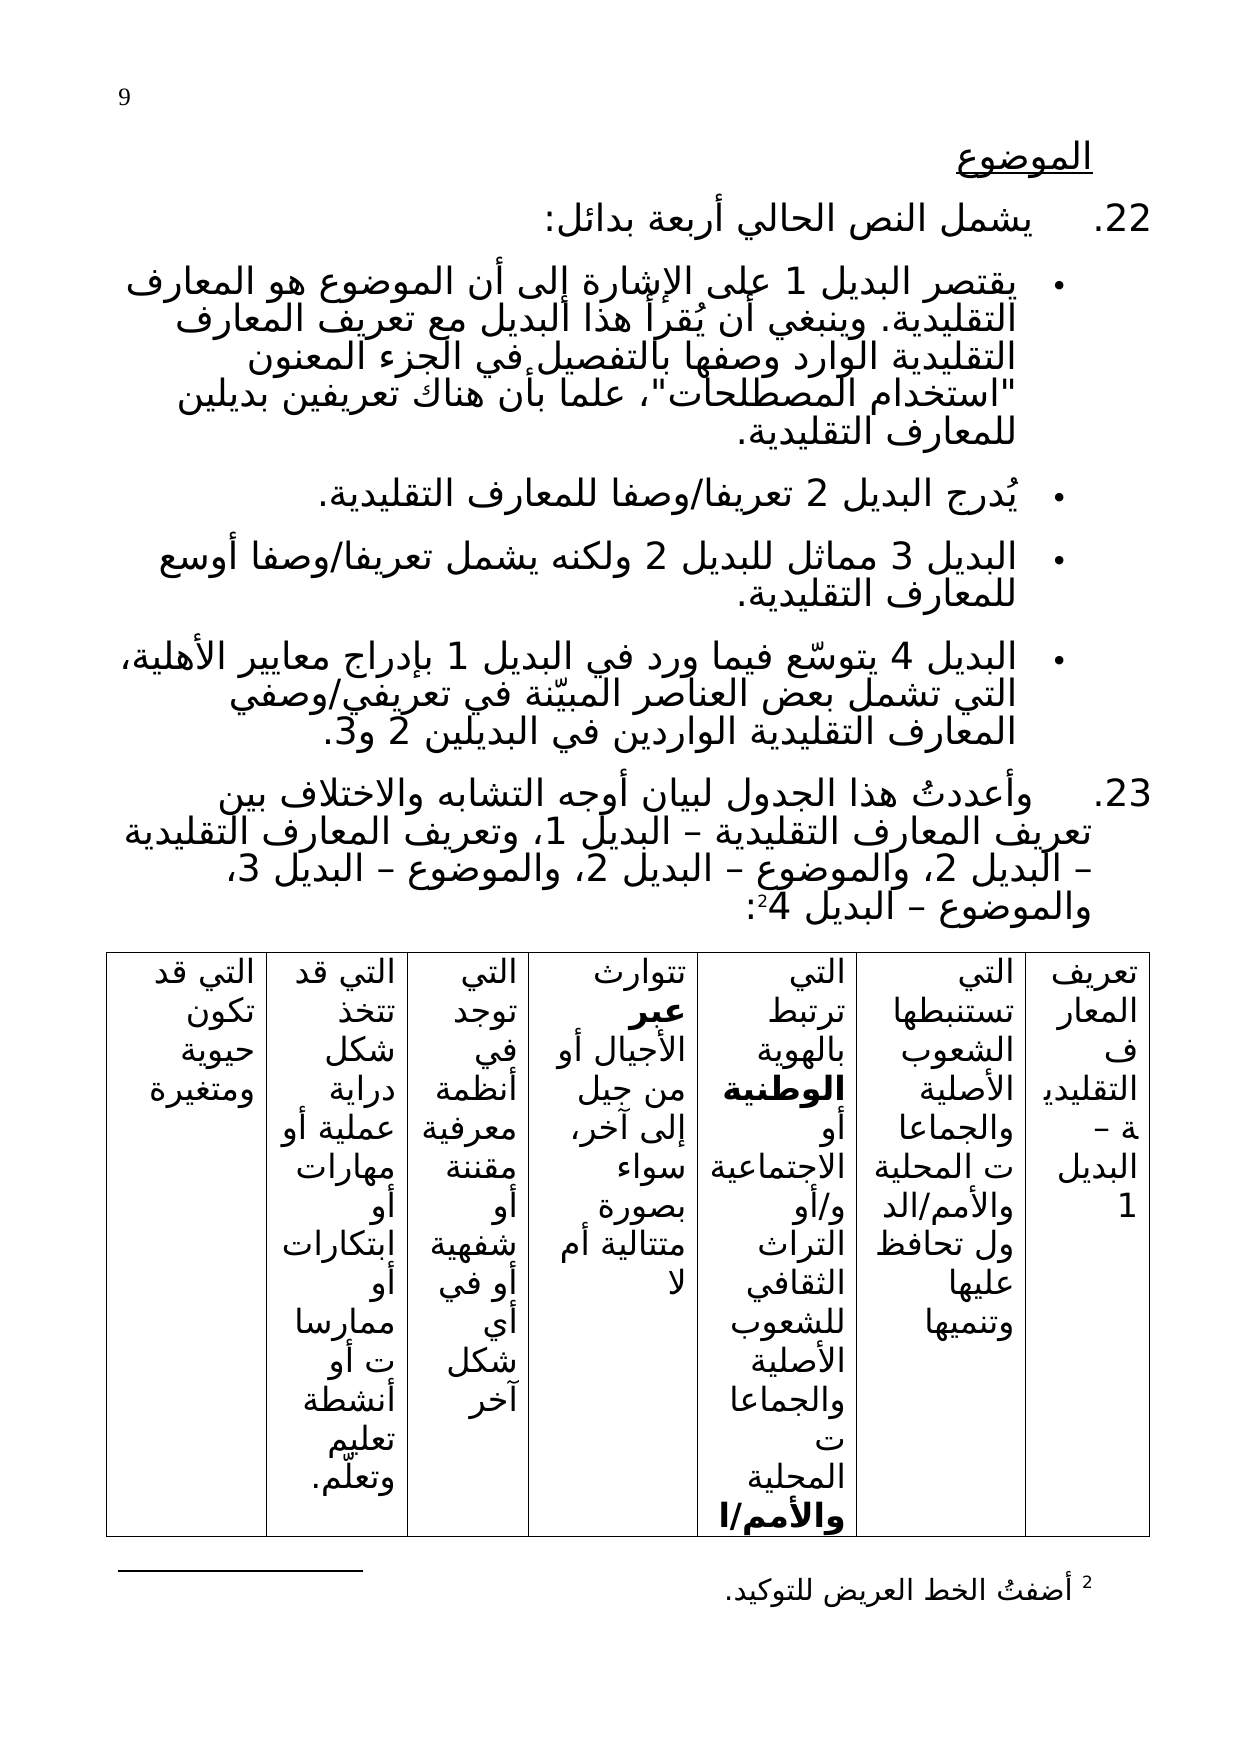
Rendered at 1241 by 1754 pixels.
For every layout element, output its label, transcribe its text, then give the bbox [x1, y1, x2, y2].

list البديل 3 مماثل للبديل 2 ولكنه يشمل تعريفا/وصفا أوسع للمعارف التقليدية. [118, 539, 1055, 614]
list البديل 4 يتوسّع فيما ورد في البديل 1 بإدراج معايير الأهلية، التي تشمل بعض العناصر المبيّنة في تعريفي/وصفي المعارف التقليدية الواردين في البديلين 2 و3. [118, 639, 1055, 752]
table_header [408, 953, 528, 1536]
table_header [1026, 953, 1149, 1536]
text وأعددتُ هذا الجدول لبيان أوجه التشابه والاختلاف بين تعريف المعارف التقليدية – البديل 1، وتعريف المعارف التقليدية – البديل 2، والموضوع – البديل 2، والموضوع – البديل 3، والموضوع – البديل 4: [118, 777, 1092, 927]
text يشمل النص الحالي أربعة بدائل: [866, 202, 1092, 239]
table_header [529, 953, 697, 1536]
list الموضوع [118, 139, 1092, 177]
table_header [857, 953, 1025, 1536]
list يقتصر البديل 1 على الإشارة إلى أن الموضوع هو المعارف التقليدية. وينبغي أن يُقرأ هذا البديل مع تعريف المعارف التقليدية الوارد وصفها بالتفصيل في الجزء المعنون "استخدام المصطلحات"، علما بأن هناك تعريفين بديلين للمعارف التقليدية. [118, 264, 1055, 452]
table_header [267, 953, 407, 1536]
list يُدرج البديل 2 تعريفا/وصفا للمعارف التقليدية. [118, 477, 1055, 514]
text يشمل النص الحالي أربعة بدائل: [118, 202, 910, 239]
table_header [698, 953, 856, 1536]
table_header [107, 953, 266, 1536]
